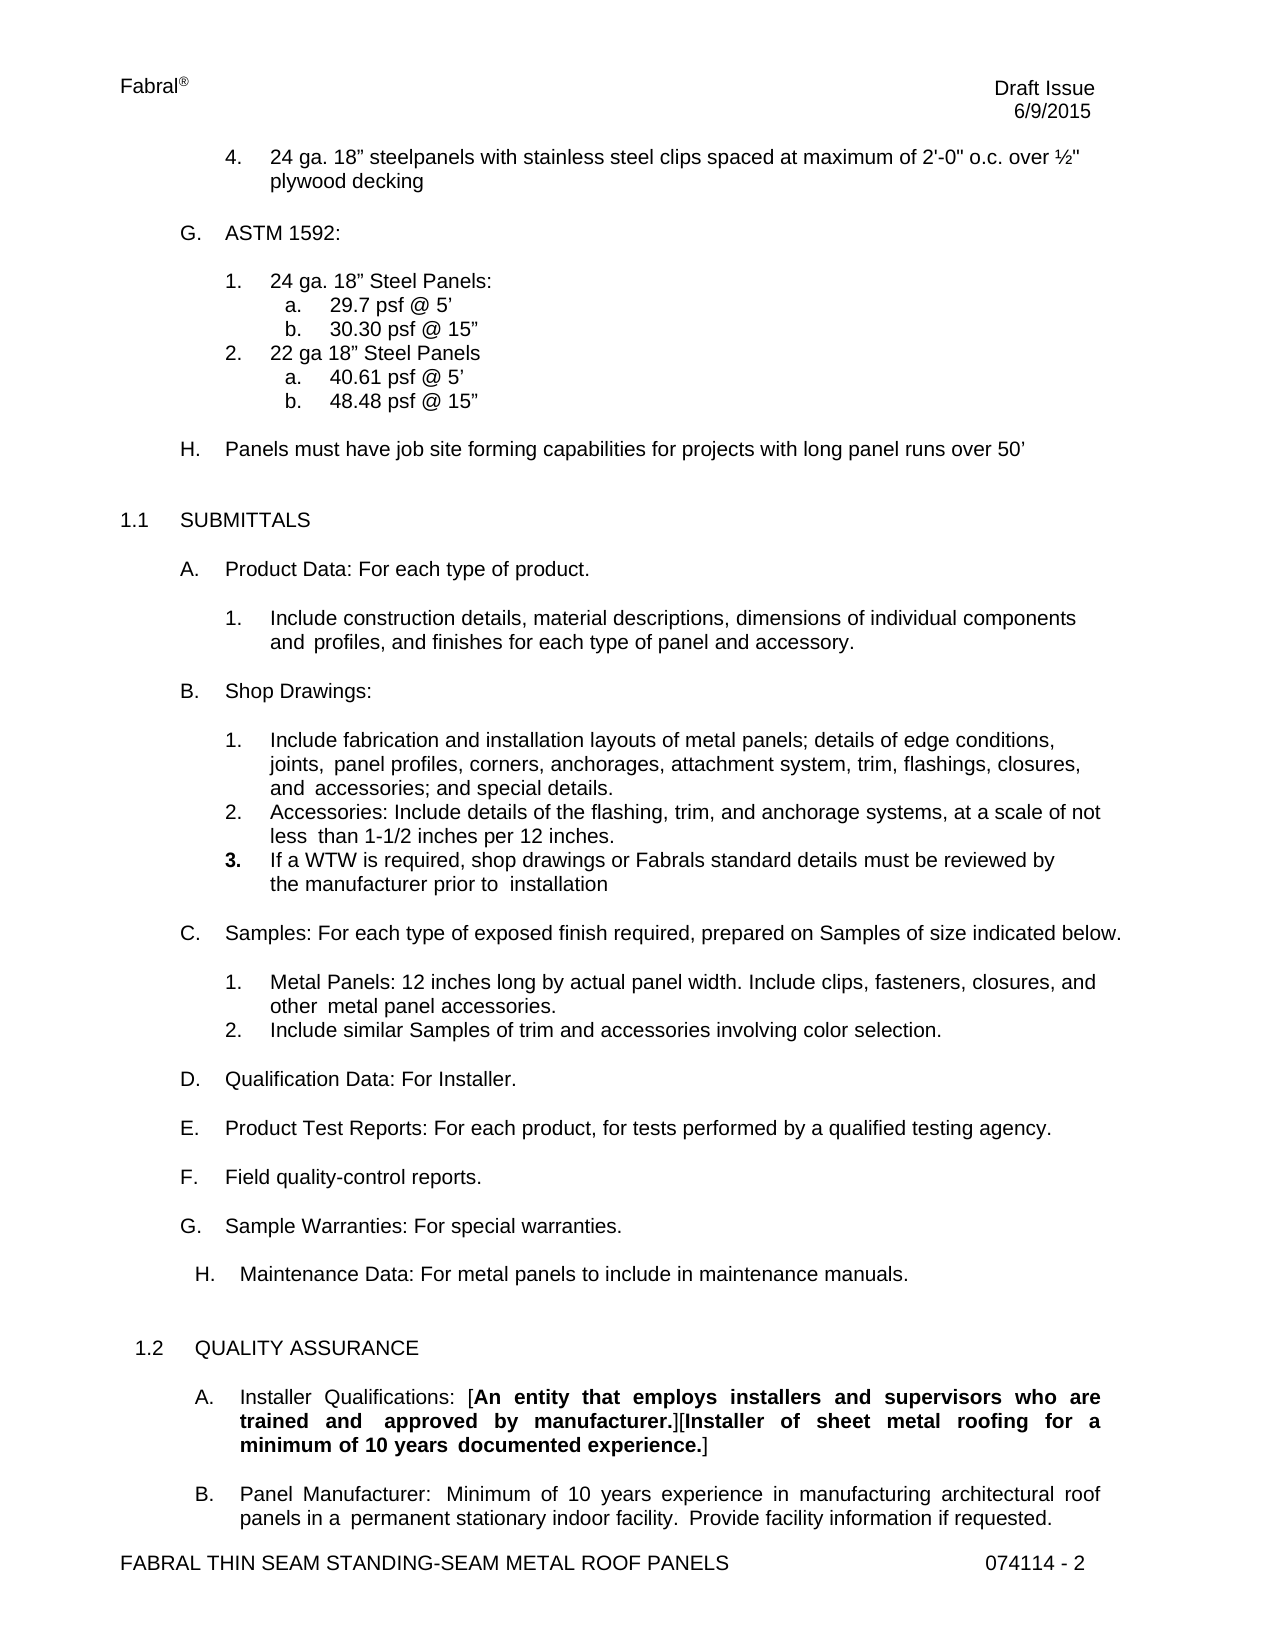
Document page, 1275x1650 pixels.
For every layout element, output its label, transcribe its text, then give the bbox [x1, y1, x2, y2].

list ASTM 1592: [180, 221, 1129, 245]
list Metal Panels: 12 inches long by actual panel width. Include clips, fasteners, closures, and other metal panel accessories. [225, 970, 1112, 1018]
list 24 ga. 18” steelpanels with stainless steel clips spaced at maximum of 2'-0" o.c. over ½" plywood decking [225, 145, 1129, 193]
list Sample Warranties: For special warranties. [180, 1213, 1129, 1237]
list Field quality-control reports. [180, 1165, 1129, 1189]
subtitle 3. If a WTW is required, shop drawings or Fabrals standard details must be reviewed by the manufacturer prior to installation [225, 848, 1070, 896]
list Include fabrication and installation layouts of metal panels; details of edge conditions, joints, panel profiles, corners, anchorages, attachment system, trim, flashings, closures, and accessories; and special details. [225, 728, 1084, 800]
list Product Data: For each type of product. [180, 557, 1129, 581]
list SUBMITTALS [120, 508, 1129, 532]
list 48.48 psf @ 15” [284, 388, 1129, 412]
subtitle Installer Qualifications: [An entity that employs installers and supervisors who are trained and approved by manufacturer.][Installer of sheet metal roofing for a minimum of 10 years documented experience.] [194, 1384, 1101, 1456]
list QUALITY ASSURANCE [134, 1336, 1129, 1360]
list Qualification Data: For Installer. [180, 1067, 1129, 1091]
list Samples: For each type of exposed finish required, prepared on Samples of size indicated below. [180, 921, 1129, 945]
list Panels must have job site forming capabilities for projects with long panel runs over 50’ [180, 436, 1129, 460]
list Accessories: Include details of the flashing, trim, and anchorage systems, at a scale of not less than 1-1/2 inches per 12 inches. [225, 800, 1112, 848]
list Panel Manufacturer: Minimum of 10 years experience in manufacturing architectural roof panels in a permanent stationary indoor facility. Provide facility information if requested. [194, 1482, 1101, 1529]
list Include construction details, material descriptions, dimensions of individual components and profiles, and finishes for each type of panel and accessory. [225, 606, 1084, 654]
list 29.7 psf @ 5’ [284, 293, 1129, 317]
list Maintenance Data: For metal panels to include in maintenance manuals. [194, 1262, 1129, 1286]
list 30.30 psf @ 15” [284, 317, 1129, 341]
list Product Test Reports: For each product, for tests performed by a qualified testing agency. [180, 1116, 1129, 1139]
list 22 ga 18” Steel Panels [225, 341, 1129, 364]
list Include similar Samples of trim and accessories involving color selection. [225, 1018, 1129, 1042]
list 40.61 psf @ 5’ [284, 364, 1129, 388]
list 24 ga. 18” Steel Panels: [225, 269, 1129, 293]
list Shop Drawings: [180, 679, 1129, 703]
